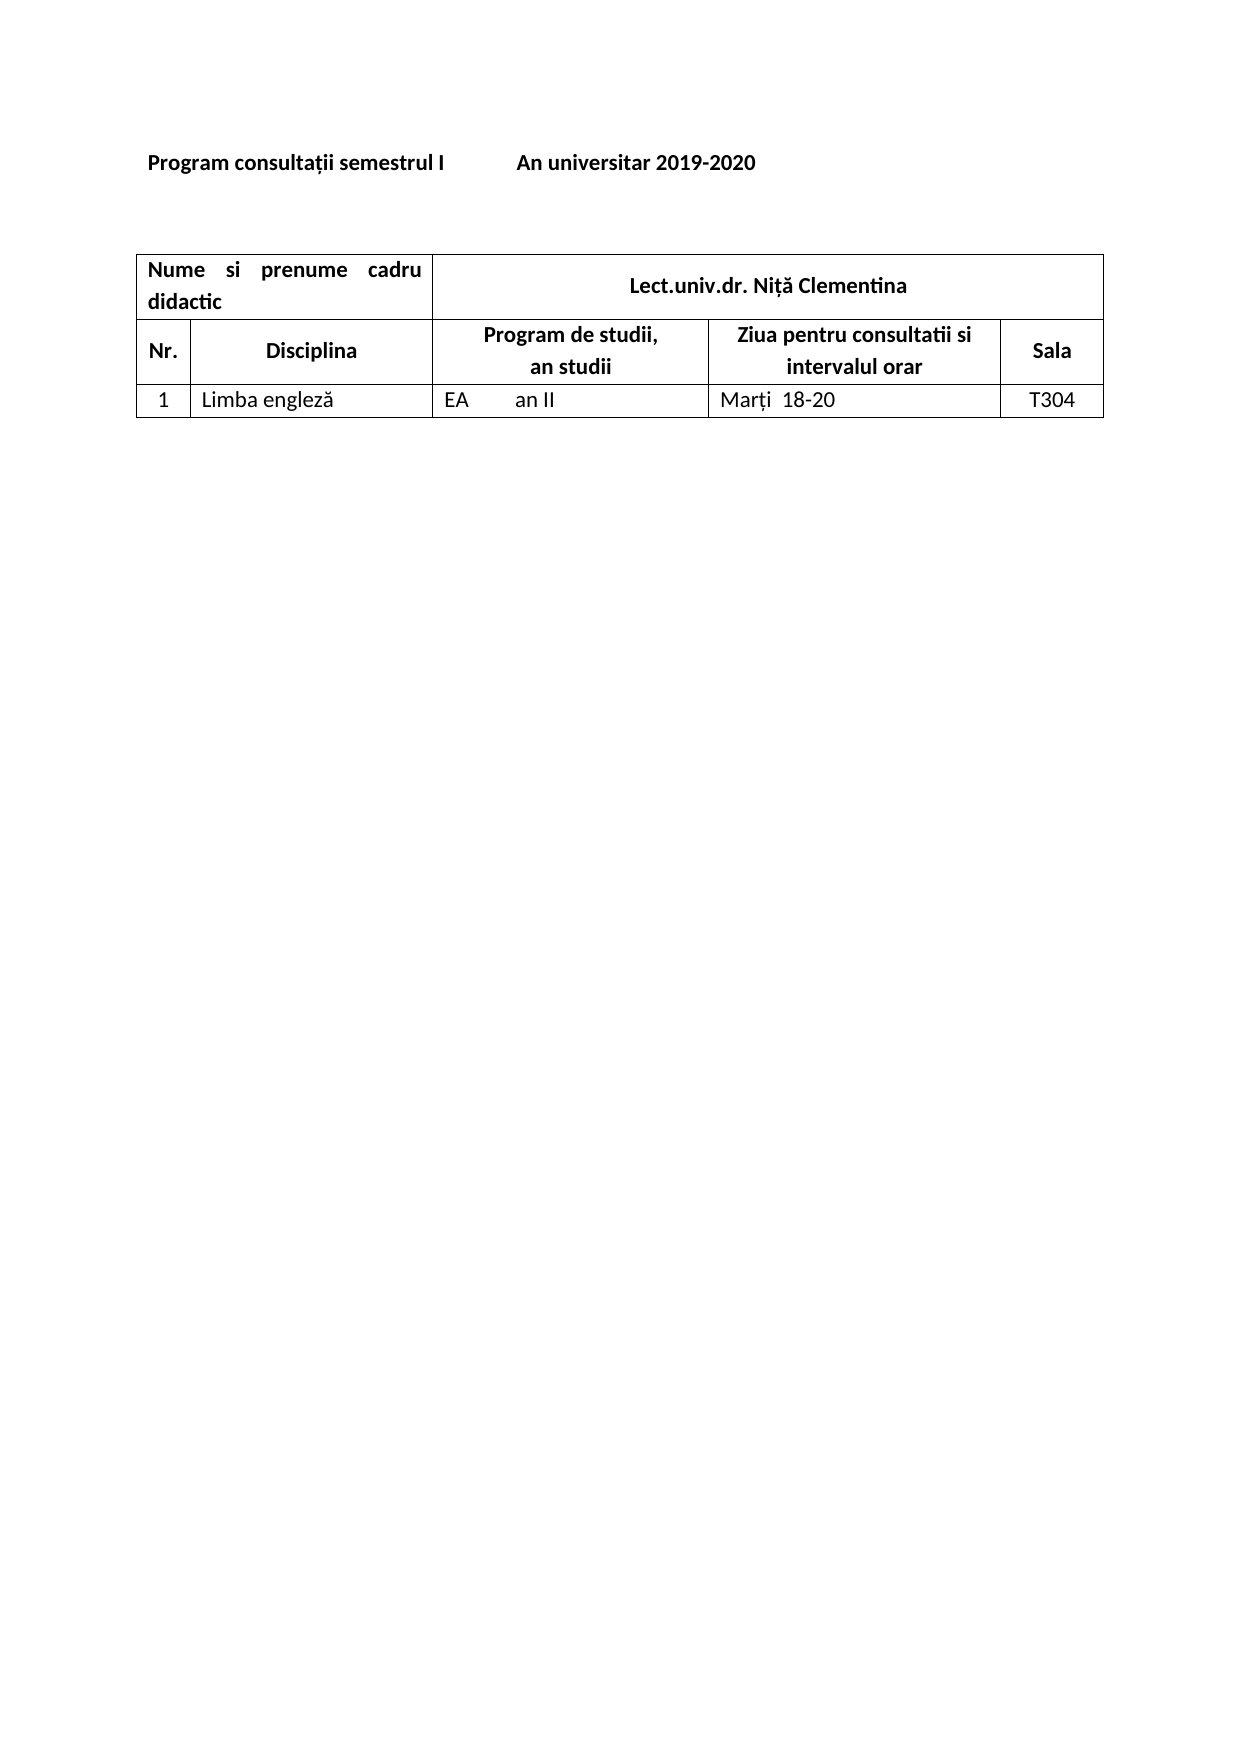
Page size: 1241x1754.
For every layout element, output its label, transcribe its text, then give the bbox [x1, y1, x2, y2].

table_cell Program de studii, an studii [433, 320, 708, 384]
table_cell Marți 18-20 [709, 385, 1000, 417]
table_cell EA an II [433, 385, 708, 417]
table_cell T304 [1001, 385, 1103, 417]
table_header Lect.univ.dr. Niță Clementina [433, 255, 1103, 319]
table_cell Sala [1001, 320, 1103, 384]
table_header Nume si prenume cadru didactic [137, 255, 432, 319]
table_cell 1 [137, 385, 190, 417]
table_cell Disciplina [191, 320, 432, 384]
table_cell Nr. [137, 320, 190, 384]
table_cell Ziua pentru consultatii si intervalul orar [709, 320, 1000, 384]
table_cell Limba engleză [191, 385, 432, 417]
text Program consultații semestrul I An universitar 2019-2020 [148, 148, 1093, 176]
